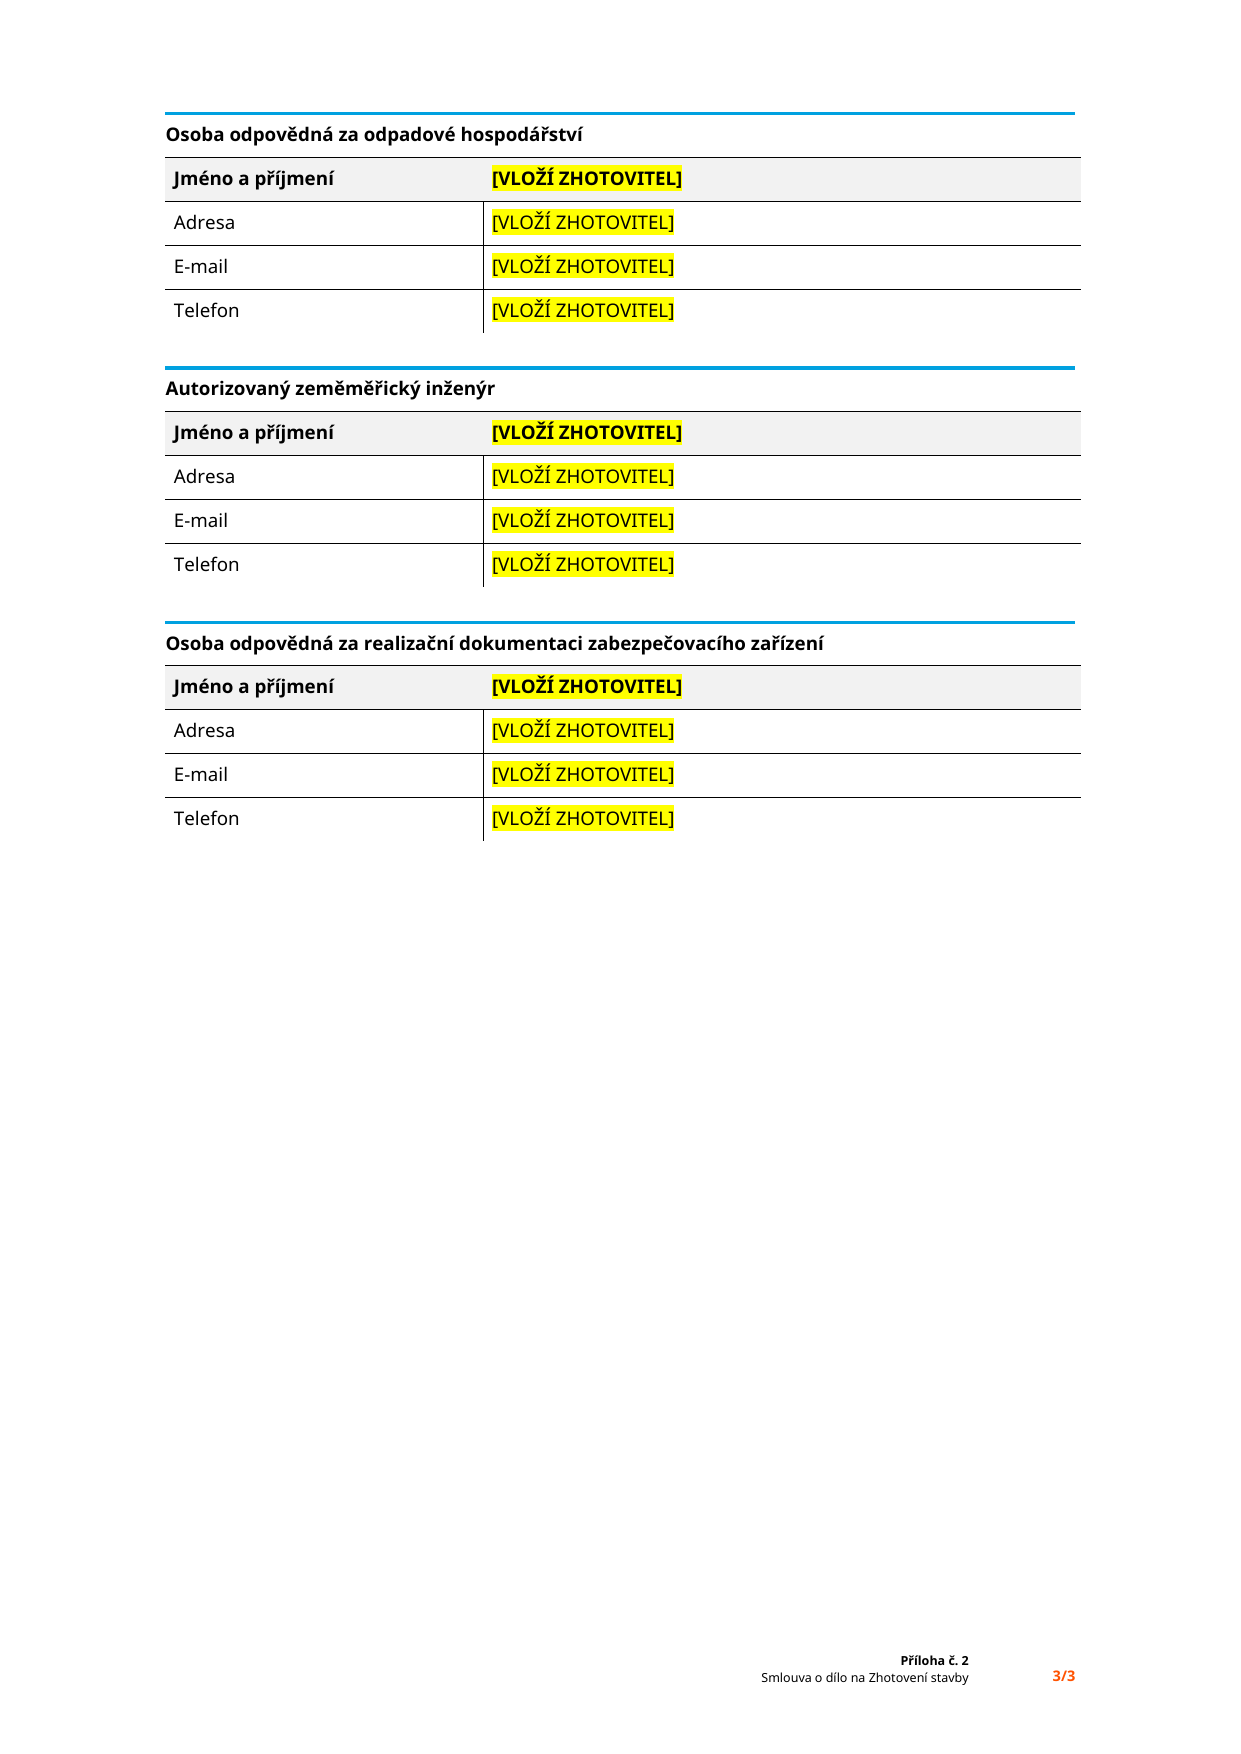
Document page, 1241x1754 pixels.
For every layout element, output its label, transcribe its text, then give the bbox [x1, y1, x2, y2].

table_cell E-mail [165, 754, 483, 797]
table_header [VLOŽÍ ZHOTOVITEL] [484, 158, 1081, 201]
table_cell Adresa [165, 456, 483, 499]
table_cell [VLOŽÍ ZHOTOVITEL] [484, 202, 1081, 245]
text Autorizovaný zeměměřický inženýr [165, 370, 1075, 401]
table_cell E-mail [165, 500, 483, 543]
table_cell Telefon [165, 544, 483, 587]
table_cell Adresa [165, 710, 483, 753]
table_header Jméno a příjmení [165, 666, 484, 709]
table_header Jméno a příjmení [165, 158, 484, 201]
text Osoba odpovědná za realizační dokumentaci zabezpečovacího zařízení [165, 624, 1075, 655]
table_header [VLOŽÍ ZHOTOVITEL] [484, 666, 1081, 709]
table_cell Telefon [165, 798, 483, 841]
text Osoba odpovědná za odpadové hospodářství [165, 115, 1075, 147]
table_cell [VLOŽÍ ZHOTOVITEL] [484, 544, 1081, 587]
table_cell Adresa [165, 202, 483, 245]
table_cell E-mail [165, 246, 483, 289]
table_cell [VLOŽÍ ZHOTOVITEL] [484, 456, 1081, 499]
table_cell [VLOŽÍ ZHOTOVITEL] [484, 754, 1081, 797]
table_cell [VLOŽÍ ZHOTOVITEL] [484, 290, 1081, 332]
table_header [VLOŽÍ ZHOTOVITEL] [484, 412, 1081, 455]
table_cell [VLOŽÍ ZHOTOVITEL] [484, 246, 1081, 289]
table_cell [VLOŽÍ ZHOTOVITEL] [484, 500, 1081, 543]
table_cell [VLOŽÍ ZHOTOVITEL] [484, 798, 1081, 841]
table_header Jméno a příjmení [165, 412, 484, 455]
table_cell Telefon [165, 290, 483, 332]
table_cell [VLOŽÍ ZHOTOVITEL] [484, 710, 1081, 753]
